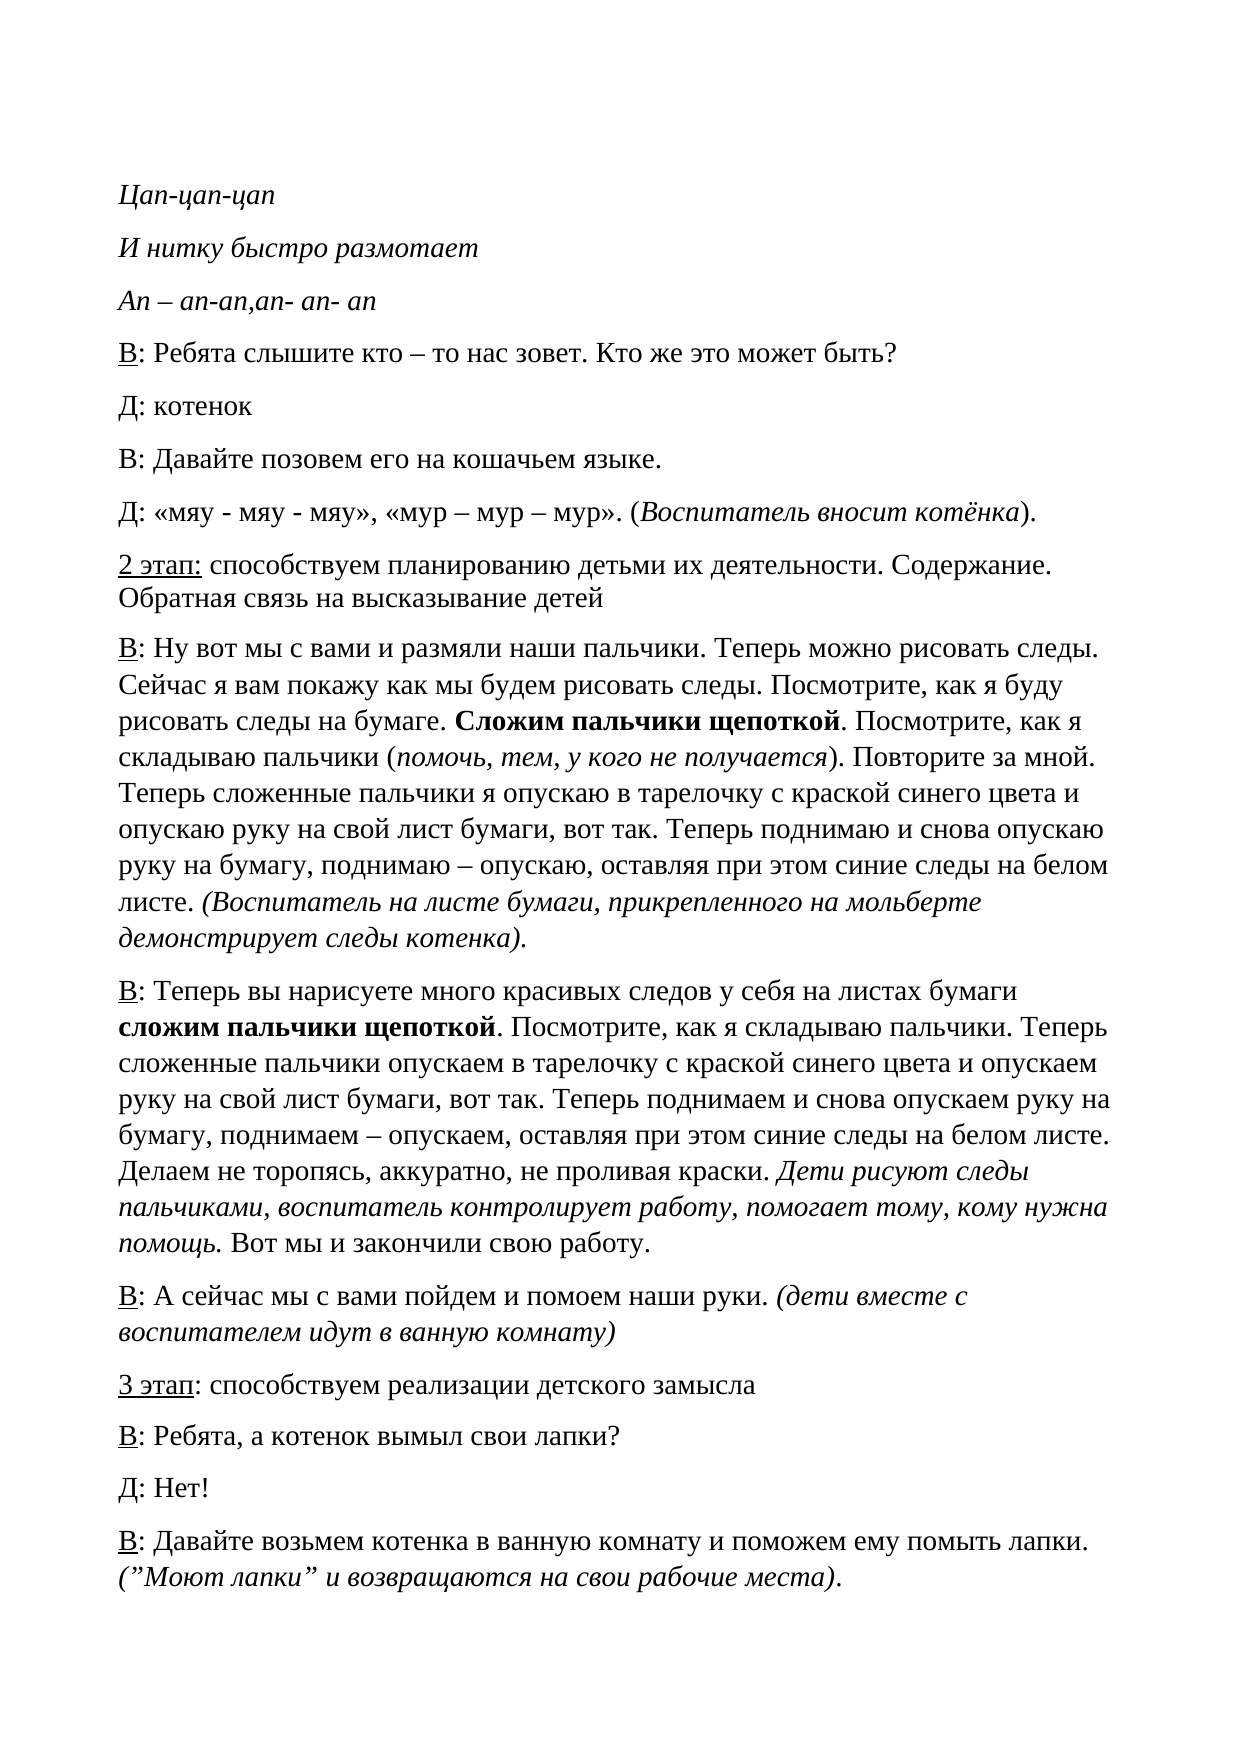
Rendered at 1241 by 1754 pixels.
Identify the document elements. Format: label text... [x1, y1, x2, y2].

text В: Давайте позовем его на кошачьем языке. [118, 441, 1122, 475]
text В: Ну вот мы с вами и размяли наши пальчики. Теперь можно рисовать следы. Сейчас я вам покажу как мы будем рисовать следы. Посмотрите, как я буду рисовать следы на бумаге. Сложим пальчики щепоткой. Посмотрите, как я складываю пальчики (помочь, тем, у кого не получается). Повторите за мной. Теперь сложенные пальчики я опускаю в тарелочку с краской синего цвета и опускаю руку на свой лист бумаги, вот так. Теперь поднимаю и снова опускаю руку на бумагу, поднимаю – опускаю, оставляя при этом синие следы на белом листе. (Воспитатель на листе бумаги, прикрепленного на мольберте демонстрирует следы котенка). [118, 631, 1122, 953]
text И нитку быстро размотает [118, 230, 1122, 263]
text В: Ребята, а котенок вымыл свои лапки? [118, 1418, 1122, 1451]
text Ап – ап-ап,ап- ап- ап [118, 283, 1122, 316]
text В: Давайте возьмем котенка в ванную комнату и поможем ему помыть лапки. (”Моют лапки” и возвращаются на свои рабочие места). [118, 1523, 1122, 1593]
text 2 этап: способствуем планированию детьми их деятельности. Содержание. Обратная связь на высказывание детей [118, 547, 1122, 614]
text В: Ребята слышите кто – то нас зовет. Кто же это может быть? [118, 336, 1122, 369]
text Д: Нет! [118, 1470, 1122, 1504]
text Д: «мяу - мяу - мяу», «мур – мур – мур». (Воспитатель вносит котёнка). [118, 494, 1122, 528]
text Д: котенок [118, 388, 1122, 422]
text В: А сейчас мы с вами пойдем и помоем наши руки. (дети вместе с воспитателем идут в ванную комнату) [118, 1278, 1122, 1348]
text В: Теперь вы нарисуете много красивых следов у себя на листах бумаги сложим пальчики щепоткой. Посмотрите, как я складываю пальчики. Теперь сложенные пальчики опускаем в тарелочку с краской синего цвета и опускаем руку на свой лист бумаги, вот так. Теперь поднимаем и снова опускаем руку на бумагу, поднимаем – опускаем, оставляя при этом синие следы на белом листе. Делаем не торопясь, аккуратно, не проливая краски. Дети рисуют следы пальчиками, воспитатель контролирует работу, помогает тому, кому нужна помощь. Вот мы и закончили свою работу. [118, 973, 1122, 1259]
text 3 этап: способствуем реализации детского замысла [118, 1367, 1122, 1401]
text Цап-цап-цап [118, 177, 1122, 211]
